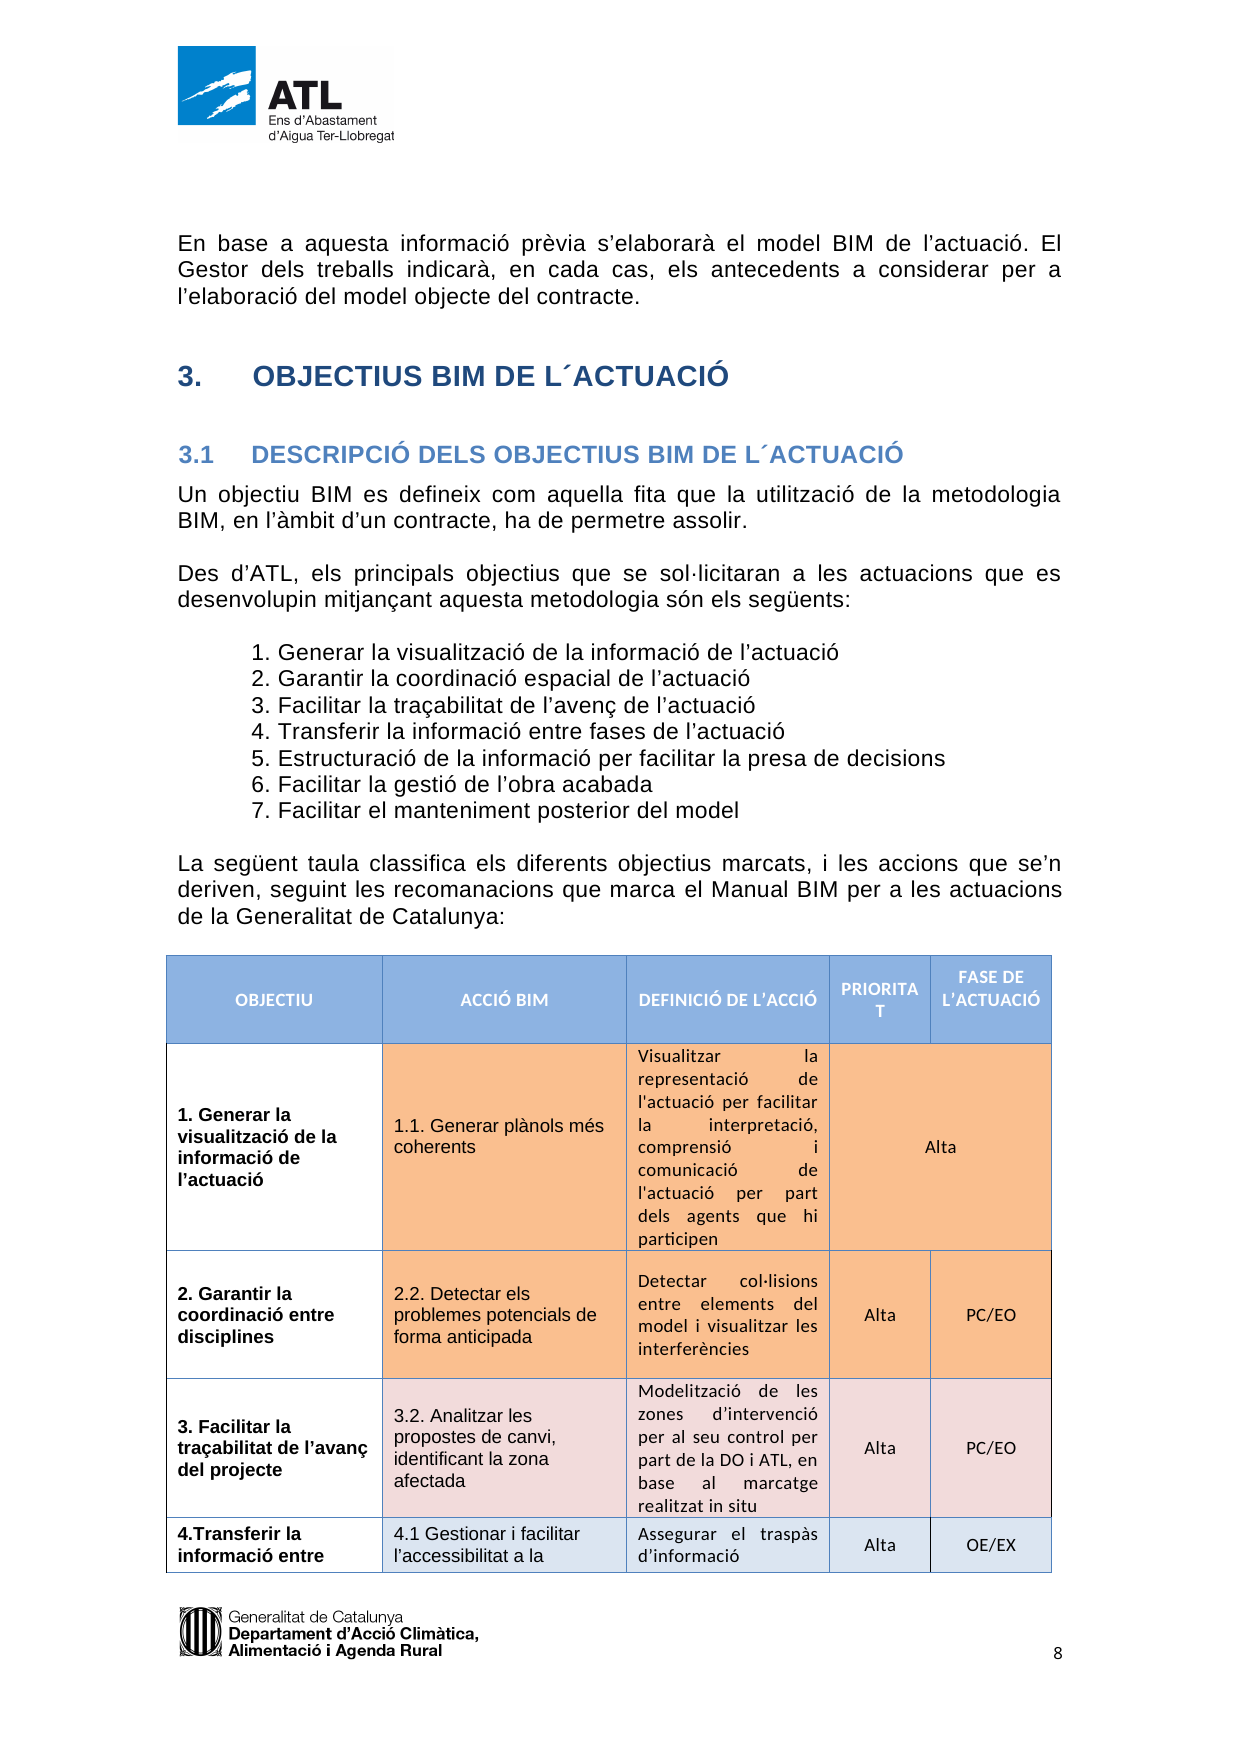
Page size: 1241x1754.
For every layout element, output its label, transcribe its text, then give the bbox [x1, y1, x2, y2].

table_cell 4.1 Gestionar i facilitar l’accessibilitat a la informació de l’actuació. [383, 1518, 626, 1572]
text 5. Estructuració de la informació per facilitar la presa de decisions [251, 744, 1063, 771]
table_cell Modelització de les zones d’intervenció per al seu control per part de la DO i ATL, en base al marcatge realitzat in situ [627, 1379, 829, 1517]
picture [177, 46, 394, 143]
table_cell Alta [830, 1044, 1051, 1250]
list DESCRIPCIÓ DELS OBJECTIUS BIM DE L´ACTUACIÓ [178, 440, 1063, 468]
text En base a aquesta informació prèvia s’elaborarà el model BIM de l’actuació. El Gestor dels treballs indicarà, en cada cas, els antecedents a considerar per a l’elaboració del model objecte del contracte. [177, 230, 1063, 309]
table_header OBJECTIU [167, 956, 382, 1043]
table_cell 4.Transferir la informació entre fases de l’actuació [167, 1518, 382, 1572]
text 6. Facilitar la gestió de l’obra acabada [251, 771, 1063, 797]
text 7. Facilitar el manteniment posterior del model [251, 797, 1063, 823]
subtitle OBJECTIUS BIM DE L´ACTUACIÓ [177, 359, 1063, 392]
table_cell 3. Facilitar la traçabilitat de l’avanç del projecte [167, 1379, 382, 1517]
table_header FASE DE L’ACTUACIÓ [931, 956, 1051, 1043]
table_cell 1.1. Generar plànols més coherents [383, 1044, 626, 1250]
table_cell PC/EO [931, 1251, 1051, 1378]
table_cell Alta [830, 1379, 930, 1517]
table_cell Alta [830, 1251, 930, 1378]
table_cell OE/EX [931, 1518, 1051, 1572]
table_cell 2.2. Detectar els problemes potencials de forma anticipada [383, 1251, 626, 1378]
table_cell Visualitzar la representació de l'actuació per facilitar la interpretació, comprensió i comunicació de l'actuació per part dels agents que hi participen [627, 1044, 829, 1250]
text Un objectiu BIM es defineix com aquella fita que la utilització de la metodologia BIM, en l’àmbit d’un contracte, ha de permetre assolir. [177, 481, 1063, 534]
table_cell 3.2. Analitzar les propostes de canvi, identificant la zona afectada [383, 1379, 626, 1517]
table_cell Detectar col·lisions entre elements del model i visualitzar les interferències [627, 1251, 829, 1378]
text La següent taula classifica els diferents objectius marcats, i les accions que se’n deriven, seguint les recomanacions que marca el Manual BIM per a les actuacions de la Generalitat de Catalunya: [177, 850, 1063, 929]
text Des d’ATL, els principals objectius que se sol·licitaran a les actuacions que es desenvolupin mitjançant aquesta metodologia són els següents: [177, 560, 1063, 613]
table_cell 1. Generar la visualització de la informació de l’actuació [167, 1044, 382, 1250]
text 2. Garantir la coordinació espacial de l’actuació [251, 665, 1063, 692]
table_cell PC/EO [931, 1379, 1051, 1517]
picture [177, 1606, 481, 1660]
table_cell 2. Garantir la coordinació entre disciplines [167, 1251, 382, 1378]
table_header ACCIÓ BIM [383, 956, 626, 1043]
table_cell Assegurar el traspàs d’informació utilitzada durant el procés constructiu a les fases d’operació i manteniment. [627, 1518, 829, 1572]
text 3. Facilitar la traçabilitat de l’avenç de l’actuació [251, 692, 1063, 718]
table_header PRIORITAT [830, 956, 930, 1043]
table_header DEFINICIÓ DE L’ACCIÓ [627, 956, 829, 1043]
table_cell Alta [830, 1518, 930, 1572]
text 1. Generar la visualització de la informació de l’actuació [251, 639, 1063, 665]
text 4. Transferir la informació entre fases de l’actuació [251, 718, 1063, 744]
